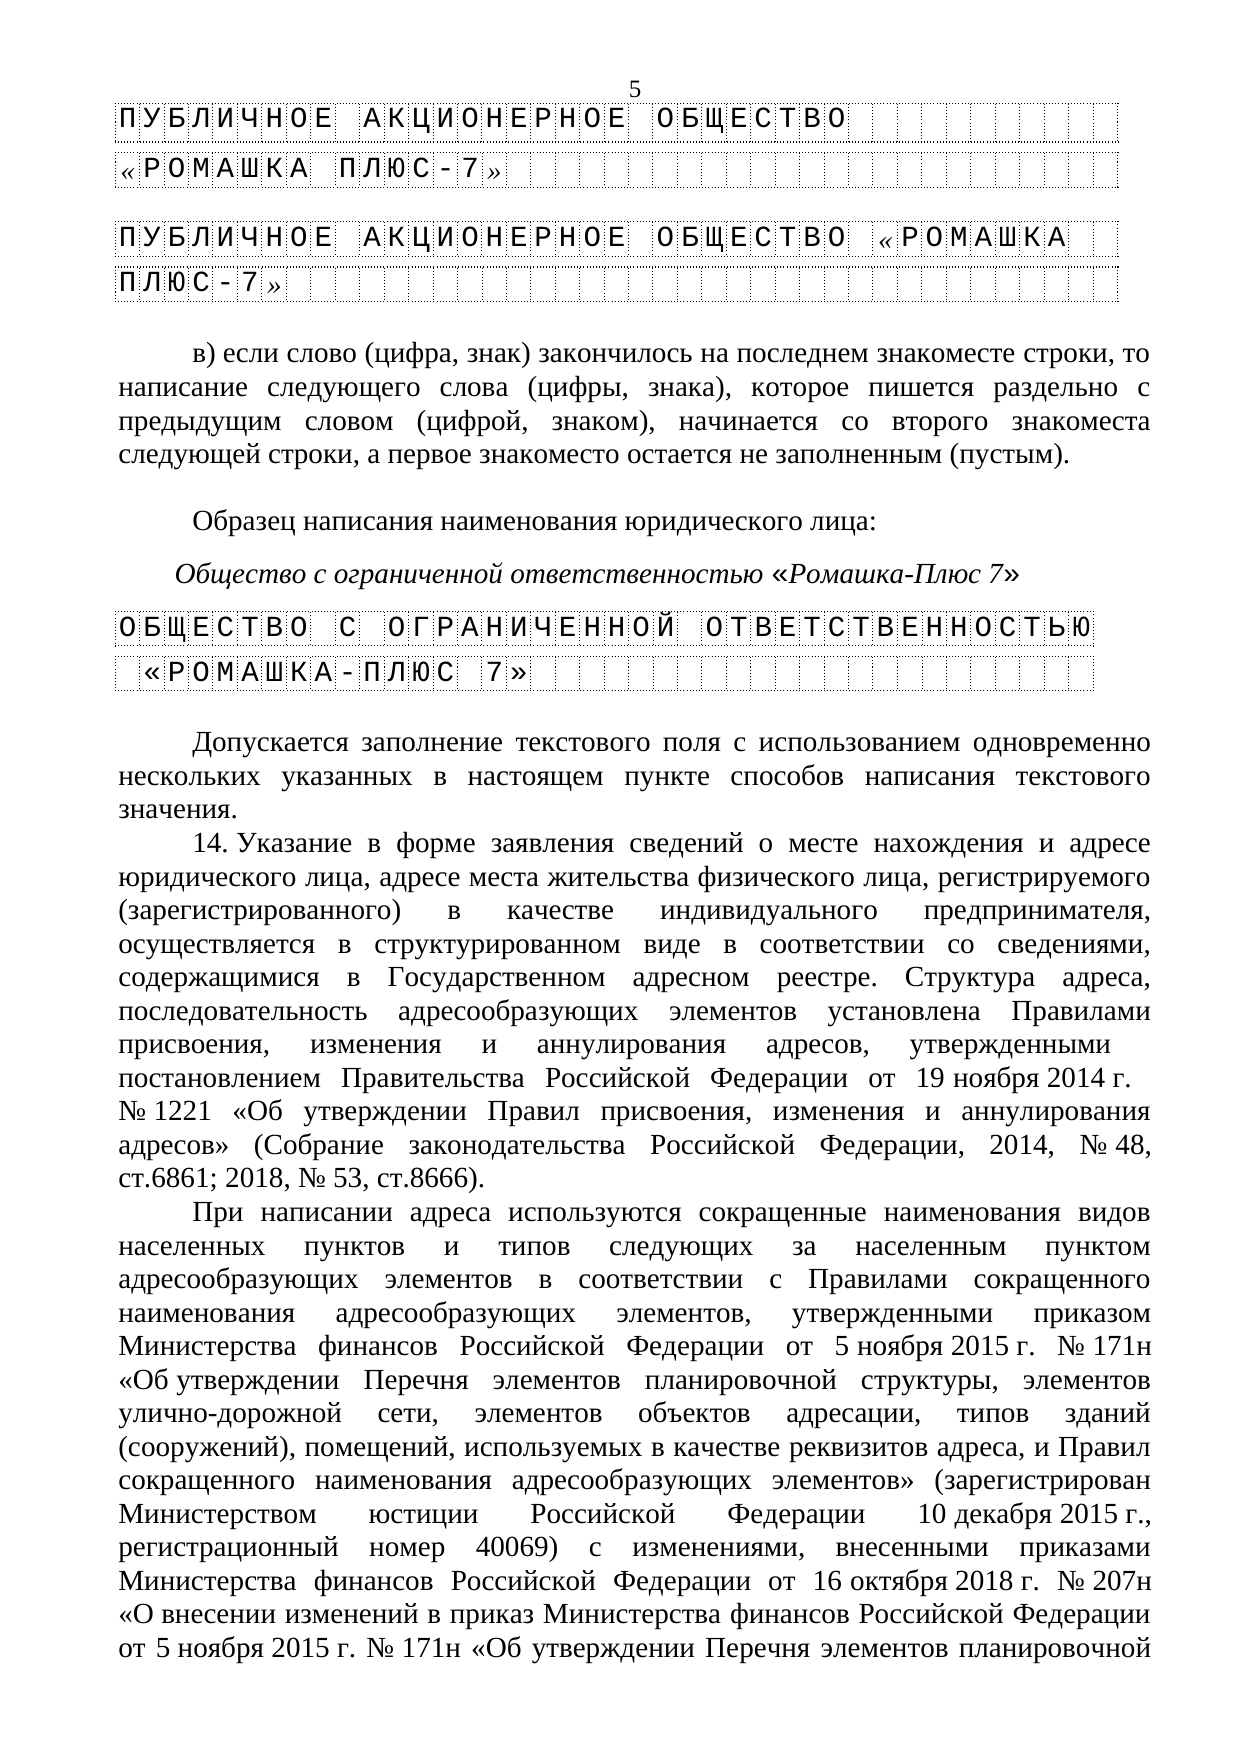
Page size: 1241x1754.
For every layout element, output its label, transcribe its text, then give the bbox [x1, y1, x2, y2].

table_header Р [531, 103, 555, 141]
table_header Р [531, 221, 555, 256]
table_header П [360, 656, 384, 690]
table_header Л [384, 656, 408, 690]
table_header Л [360, 152, 384, 187]
table_header [971, 103, 995, 141]
table_header С [189, 266, 213, 301]
table_header [1044, 656, 1069, 690]
table_header [775, 656, 799, 690]
table_header О [653, 103, 677, 141]
table_header И [433, 221, 457, 256]
table_header [1093, 152, 1118, 187]
table_header Б [678, 221, 702, 256]
table_header [726, 266, 751, 301]
table_header Т [800, 611, 824, 645]
table_header Р [164, 656, 188, 690]
table_header Т [1020, 611, 1044, 645]
table_header [702, 152, 726, 187]
table_header [360, 266, 384, 301]
table_header А [238, 656, 262, 690]
table_header Н [555, 103, 580, 141]
table_header [555, 152, 580, 187]
table_header О [384, 611, 408, 645]
table_header - [335, 656, 360, 690]
table_header К [1020, 221, 1044, 256]
table_header А [1044, 221, 1069, 256]
table_header [971, 152, 995, 187]
table_header Ю [384, 152, 408, 187]
table_header [873, 152, 897, 187]
table_header Е [506, 103, 531, 141]
table_header [311, 611, 335, 645]
table_header О [286, 611, 311, 645]
table_header Е [506, 221, 531, 256]
table_header О [164, 152, 188, 187]
table_header [1093, 103, 1118, 141]
table_header - [433, 152, 457, 187]
table_header Б [164, 103, 188, 141]
table_header [849, 103, 873, 141]
table_header Ц [409, 221, 433, 256]
table_header Н [922, 611, 946, 645]
table_header А [286, 152, 311, 187]
table_header О [286, 103, 311, 141]
table_header [1069, 221, 1093, 256]
table_header [629, 103, 653, 141]
table_header [409, 266, 433, 301]
table_header [335, 221, 360, 256]
table_header [629, 656, 653, 690]
table_header С [751, 103, 775, 141]
table_header К [286, 656, 311, 690]
table_header [604, 266, 628, 301]
table_header 7 [238, 266, 262, 301]
table_header С [751, 221, 775, 256]
table_header [115, 656, 139, 690]
table_header О [580, 221, 604, 256]
table_header [1069, 656, 1093, 690]
table_header Н [580, 611, 604, 645]
table_header П [115, 103, 139, 141]
table_header [873, 103, 897, 141]
table_header [629, 266, 653, 301]
table_header [1020, 266, 1044, 301]
table_header [531, 152, 555, 187]
table_header [1069, 266, 1093, 301]
table_header Н [482, 221, 506, 256]
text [118, 1194, 1152, 1664]
text в) если слово (цифра, знак) закончилось на последнем знакоместе строки, то написание следующего слова (цифры, знака), которое пишется раздельно с предыдущим словом (цифрой, знаком), начинается со второго знакоместа следующей строки, а первое знакоместо остается не заполненным (пустым). [118, 336, 1152, 470]
table_header [1044, 152, 1069, 187]
table_header С [409, 152, 433, 187]
table_header П [335, 152, 360, 187]
table_header Л [189, 221, 213, 256]
table_header О [702, 611, 726, 645]
table_header [506, 266, 531, 301]
table_header П [115, 221, 139, 256]
table_header Б [140, 611, 164, 645]
table_header « [115, 152, 139, 187]
table_header Н [482, 103, 506, 141]
table_header [1044, 103, 1069, 141]
table_header А [458, 611, 482, 645]
table_header О [458, 103, 482, 141]
table_header [580, 266, 604, 301]
table_header [922, 656, 946, 690]
table_header А [360, 221, 384, 256]
table_header Н [555, 221, 580, 256]
table_header Е [726, 103, 751, 141]
table_header [702, 266, 726, 301]
table_header Г [409, 611, 433, 645]
table_header [580, 656, 604, 690]
table_header В [262, 611, 286, 645]
table_header [800, 152, 824, 187]
table_header С [335, 611, 360, 645]
table_header О [458, 221, 482, 256]
table_header [971, 266, 995, 301]
table_header И [213, 103, 237, 141]
table_header Е [604, 103, 628, 141]
table_header Е [726, 221, 751, 256]
table_header А [360, 103, 384, 141]
table_header » [482, 152, 506, 187]
table_header Т [775, 221, 799, 256]
table_header [946, 103, 971, 141]
table_header П [115, 266, 139, 301]
table_header О [824, 221, 849, 256]
table_header Ш [262, 656, 286, 690]
table_header - [213, 266, 237, 301]
table_header К [384, 103, 408, 141]
table_header И [213, 221, 237, 256]
text Образец написания наименования юридического лица: [118, 503, 1152, 537]
table_header С [995, 611, 1019, 645]
table_header [751, 152, 775, 187]
table_header А [213, 152, 237, 187]
table_header О [971, 611, 995, 645]
table_header Е [775, 611, 799, 645]
table_header [971, 656, 995, 690]
table_header [629, 152, 653, 187]
table_header В [751, 611, 775, 645]
table_header [604, 152, 628, 187]
table_header Н [946, 611, 971, 645]
table_header Т [238, 611, 262, 645]
table_header [653, 266, 677, 301]
table_header 7 [482, 656, 506, 690]
table_header Е [555, 611, 580, 645]
table_header [946, 266, 971, 301]
table_header [531, 266, 555, 301]
table_header О [286, 221, 311, 256]
table_header Ц [409, 103, 433, 141]
table_header [506, 152, 531, 187]
table_header [702, 656, 726, 690]
table_header [360, 611, 384, 645]
table_header Е [311, 221, 335, 256]
table_header [751, 656, 775, 690]
table_header [555, 266, 580, 301]
table_header Л [189, 103, 213, 141]
table_header А [311, 656, 335, 690]
table_header Е [189, 611, 213, 645]
table_header О [653, 221, 677, 256]
table_header В [800, 103, 824, 141]
table_header [531, 656, 555, 690]
table_header « [140, 656, 164, 690]
table_header Н [604, 611, 628, 645]
table_header К [262, 152, 286, 187]
table_header И [433, 103, 457, 141]
table_header [995, 266, 1019, 301]
table_header [775, 152, 799, 187]
table_header Ш [238, 152, 262, 187]
table_header [775, 266, 799, 301]
table_header [1020, 152, 1044, 187]
table_header Р [140, 152, 164, 187]
table_header [1093, 221, 1118, 256]
table_header [604, 656, 628, 690]
table_header Ч [531, 611, 555, 645]
table_header [946, 656, 971, 690]
table_header Й [653, 611, 677, 645]
table_header И [506, 611, 531, 645]
table_header Е [604, 221, 628, 256]
table_header [898, 266, 922, 301]
table_header [995, 656, 1019, 690]
table_header [751, 266, 775, 301]
table_header О [922, 221, 946, 256]
table_header [995, 152, 1019, 187]
table_header [995, 103, 1019, 141]
table_header Р [898, 221, 922, 256]
table_header » [506, 656, 531, 690]
table_header О [824, 103, 849, 141]
table_header Н [262, 221, 286, 256]
table_header Ш [995, 221, 1019, 256]
table_header [800, 266, 824, 301]
table_header [824, 656, 849, 690]
table_header Ч [238, 221, 262, 256]
table_header [335, 103, 360, 141]
table_header [482, 266, 506, 301]
table_header [873, 266, 897, 301]
table_header Б [164, 221, 188, 256]
table_header [946, 152, 971, 187]
table_header [849, 266, 873, 301]
table_header 7 [458, 152, 482, 187]
table_header [1093, 266, 1118, 301]
text Допускается заполнение текстового поля с использованием одновременно нескольких указанных в настоящем пункте способов написания текстового значения. [118, 724, 1152, 825]
table_header [678, 611, 702, 645]
table_header Щ [702, 103, 726, 141]
table_header [1020, 103, 1044, 141]
table_header [873, 656, 897, 690]
table_header Е [311, 103, 335, 141]
table_header К [384, 221, 408, 256]
table_header Н [262, 103, 286, 141]
table_header [678, 656, 702, 690]
table_header [849, 656, 873, 690]
table_header [726, 656, 751, 690]
table_header [311, 152, 335, 187]
table_header Т [726, 611, 751, 645]
table_header [653, 656, 677, 690]
table_header [629, 221, 653, 256]
table_header Б [678, 103, 702, 141]
table_header [433, 266, 457, 301]
table_header М [189, 152, 213, 187]
table_header [824, 266, 849, 301]
table_header Р [433, 611, 457, 645]
table_header С [824, 611, 849, 645]
table_header Л [140, 266, 164, 301]
table_header [311, 266, 335, 301]
text Общество с ограниченной ответственностью «Ромашка-Плюс 7» [118, 556, 1152, 592]
table_header [800, 656, 824, 690]
table_header Т [849, 611, 873, 645]
table_header О [580, 103, 604, 141]
table_header В [800, 221, 824, 256]
table_header [1069, 152, 1093, 187]
table_header [580, 152, 604, 187]
table_header Щ [702, 221, 726, 256]
table_header С [213, 611, 237, 645]
table_header Ю [409, 656, 433, 690]
table_header [726, 152, 751, 187]
table_header [1069, 103, 1093, 141]
table_header А [971, 221, 995, 256]
table_header Т [775, 103, 799, 141]
table_header С [433, 656, 457, 690]
table_header У [140, 221, 164, 256]
table_header [898, 152, 922, 187]
table_header [286, 266, 311, 301]
table_header [898, 103, 922, 141]
table_header О [115, 611, 139, 645]
table_header [458, 656, 482, 690]
table_header Ю [1069, 611, 1093, 645]
table_header О [189, 656, 213, 690]
table_header Ь [1044, 611, 1069, 645]
table_header [922, 103, 946, 141]
text 14. Указание в форме заявления сведений о месте нахождения и адресе юридического лица, адресе места жительства физического лица, регистрируемого (зарегистрированного) в качестве индивидуального предпринимателя, осуществляется в структурированном виде в соответствии со сведениями, содержащимися в Государственном адресном реестре. Структура адреса, последовательность адресообразующих элементов установлена Правилами присвоения, изменения и аннулирования адресов, утвержденными постановлением Правительства Российской Федерации от 19 ноября 2014 г. № 1221 «Об утверждении Правил присвоения, изменения и аннулирования адресов» (Собрание законодательства Российской Федерации, 2014, № 48, ст.6861; 2018, № 53, ст.8666). [118, 825, 1152, 1194]
table_header » [262, 266, 286, 301]
table_header [678, 266, 702, 301]
table_header [1020, 656, 1044, 690]
table_header [824, 152, 849, 187]
table_header [458, 266, 482, 301]
table_header Ю [164, 266, 188, 301]
table_header [849, 152, 873, 187]
table_header Ч [238, 103, 262, 141]
table_header [922, 152, 946, 187]
table_header Щ [164, 611, 188, 645]
table_header Н [482, 611, 506, 645]
table_header У [140, 103, 164, 141]
table_header Е [898, 611, 922, 645]
table_header [335, 266, 360, 301]
table_header [678, 152, 702, 187]
table_header [1044, 266, 1069, 301]
table_header М [213, 656, 237, 690]
table_header [653, 152, 677, 187]
table_header [849, 221, 873, 256]
table_header [384, 266, 408, 301]
table_header [922, 266, 946, 301]
table_header [555, 656, 580, 690]
table_header [898, 656, 922, 690]
table_header В [873, 611, 897, 645]
table_header « [873, 221, 897, 256]
table_header М [946, 221, 971, 256]
table_header О [629, 611, 653, 645]
